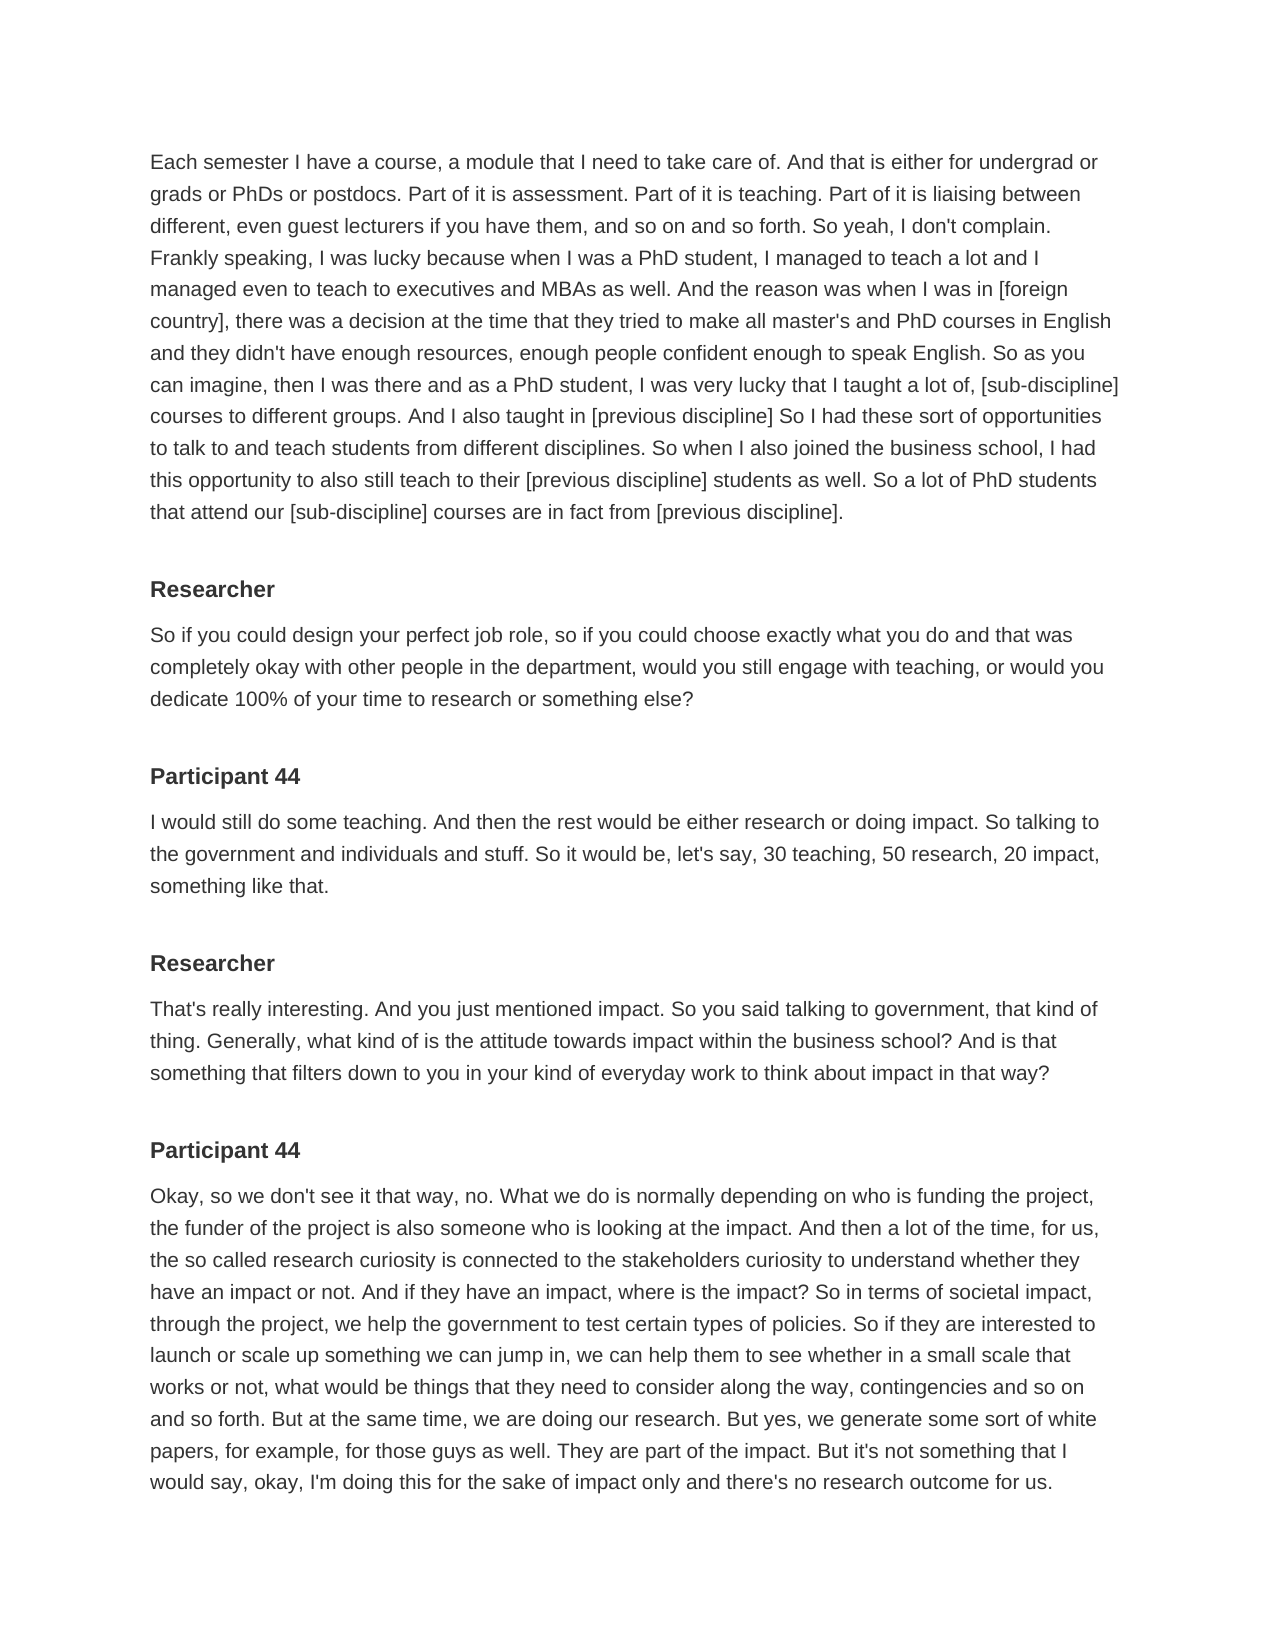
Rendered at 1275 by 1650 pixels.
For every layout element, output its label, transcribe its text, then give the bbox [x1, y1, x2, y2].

text So if you could design your perfect job role, so if you could choose exactly what you do and that was completely okay with other people in the department, would you still engage with teaching, or would you dedicate 100% of your time to research or something else? [150, 623, 1125, 711]
text Okay, so we don't see it that way, no. What we do is normally depending on who is funding the project, the funder of the project is also someone who is looking at the impact. And then a lot of the time, for us, the so called research curiosity is connected to the stakeholders curiosity to understand whether they have an impact or not. And if they have an impact, where is the impact? So in terms of societal impact, through the project, we help the government to test certain types of policies. So if they are interested to launch or scale up something we can jump in, we can help them to see whether in a small scale that works or not, what would be things that they need to consider along the way, contingencies and so on and so forth. But at the same time, we are doing our research. But yes, we generate some sort of white papers, for example, for those guys as well. They are part of the impact. But it's not something that I would say, okay, I'm doing this for the sake of impact only and there's no research outcome for us. [150, 1184, 1125, 1494]
subtitle Researcher [150, 576, 1125, 602]
text That's really interesting. And you just mentioned impact. So you said talking to government, that kind of thing. Generally, what kind of is the attitude towards impact within the business school? And is that something that filters down to you in your kind of everyday work to think about impact in that way? [150, 997, 1125, 1085]
subtitle Researcher [150, 950, 1125, 976]
text I would still do some teaching. And then the rest would be either research or doing impact. So talking to the government and individuals and stuff. So it would be, let's say, 30 teaching, 50 research, 20 impact, something like that. [150, 810, 1125, 898]
subtitle Participant 44 [150, 1137, 1125, 1163]
text Each semester I have a course, a module that I need to take care of. And that is either for undergrad or grads or PhDs or postdocs. Part of it is assessment. Part of it is teaching. Part of it is liaising between different, even guest lecturers if you have them, and so on and so forth. So yeah, I don't complain. Frankly speaking, I was lucky because when I was a PhD student, I managed to teach a lot and I managed even to teach to executives and MBAs as well. And the reason was when I was in [foreign country], there was a decision at the time that they tried to make all master's and PhD courses in English and they didn't have enough resources, enough people confident enough to speak English. So as you can imagine, then I was there and as a PhD student, I was very lucky that I taught a lot of, [sub-discipline] courses to different groups. And I also taught in [previous discipline] So I had these sort of opportunities to talk to and teach students from different disciplines. So when I also joined the business school, I had this opportunity to also still teach to their [previous discipline] students as well. So a lot of PhD students that attend our [sub-discipline] courses are in fact from [previous discipline]. [150, 150, 1125, 523]
subtitle Participant 44 [150, 763, 1125, 789]
